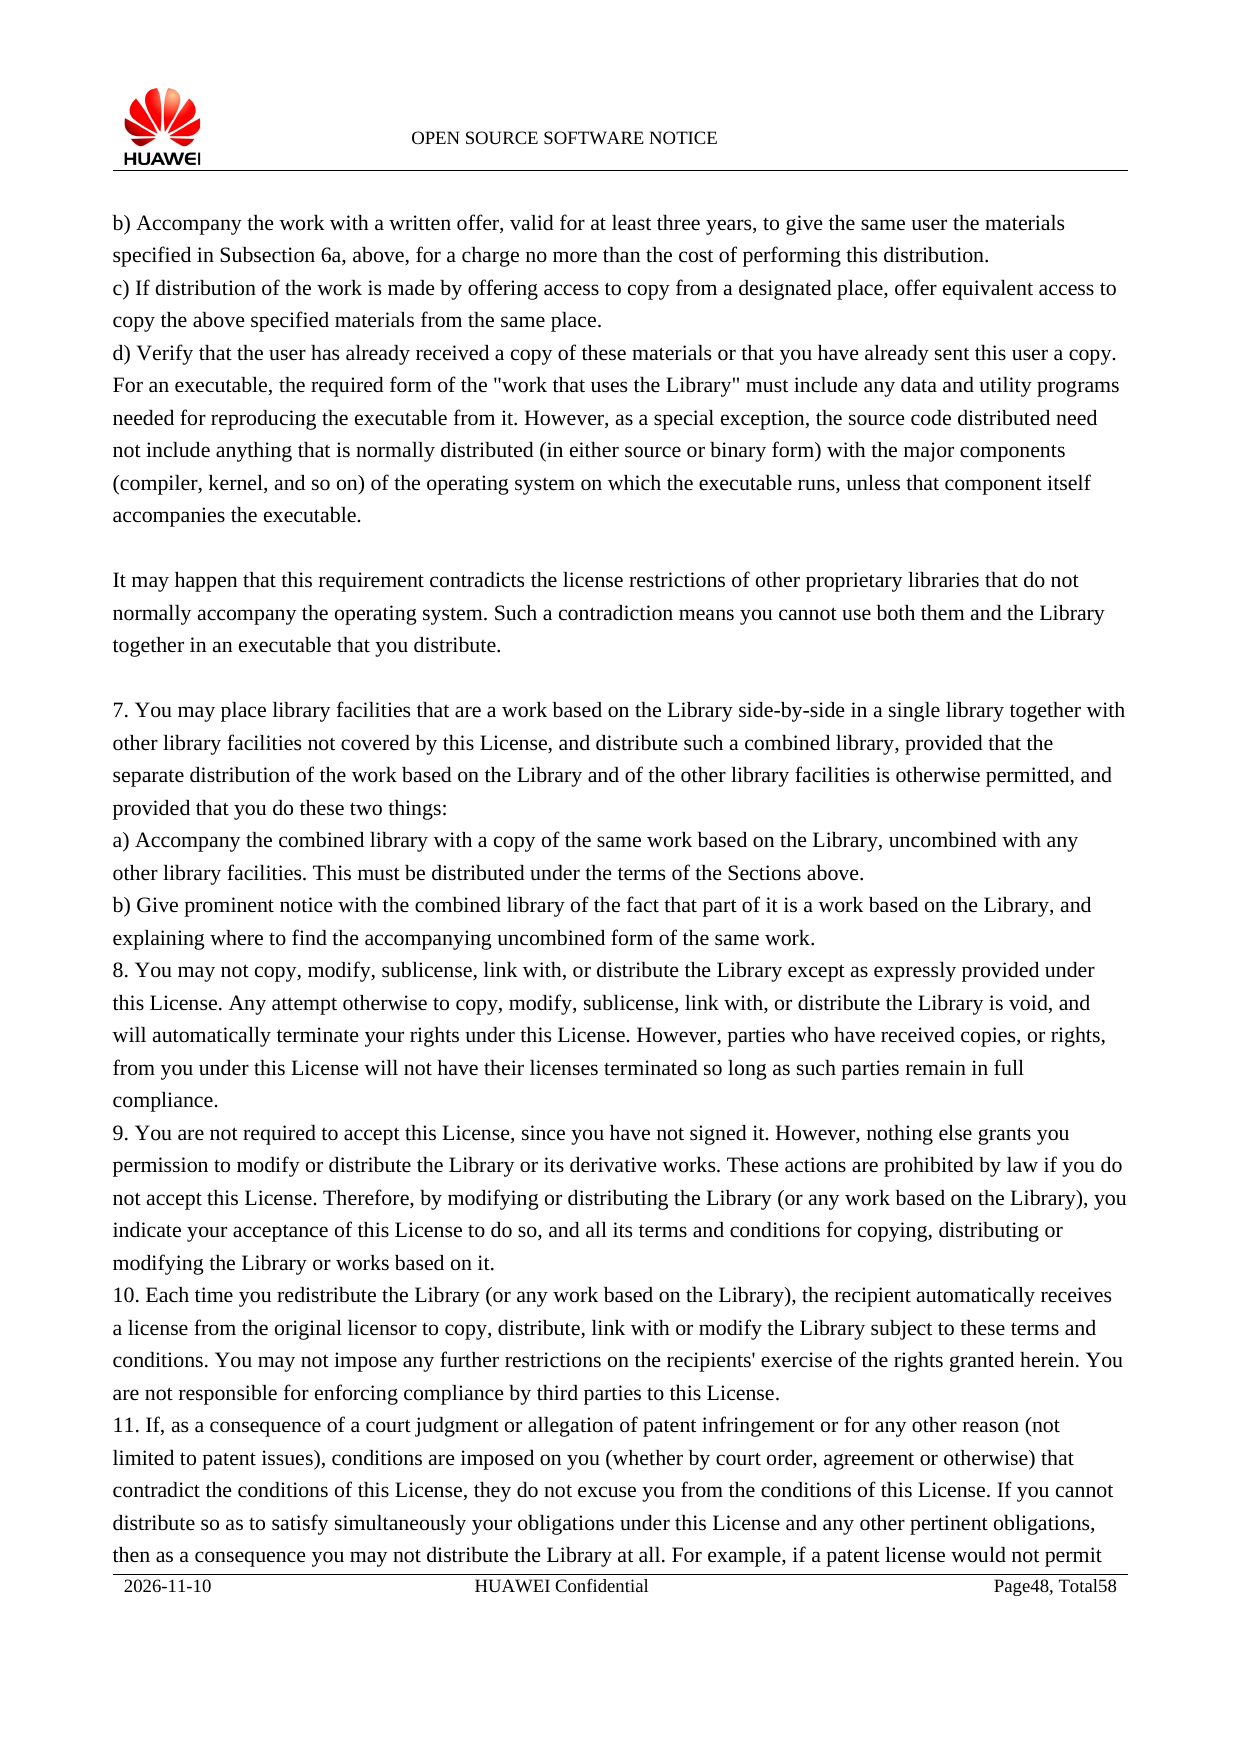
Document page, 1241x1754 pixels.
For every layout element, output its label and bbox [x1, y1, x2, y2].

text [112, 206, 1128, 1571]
picture [124, 88, 201, 165]
